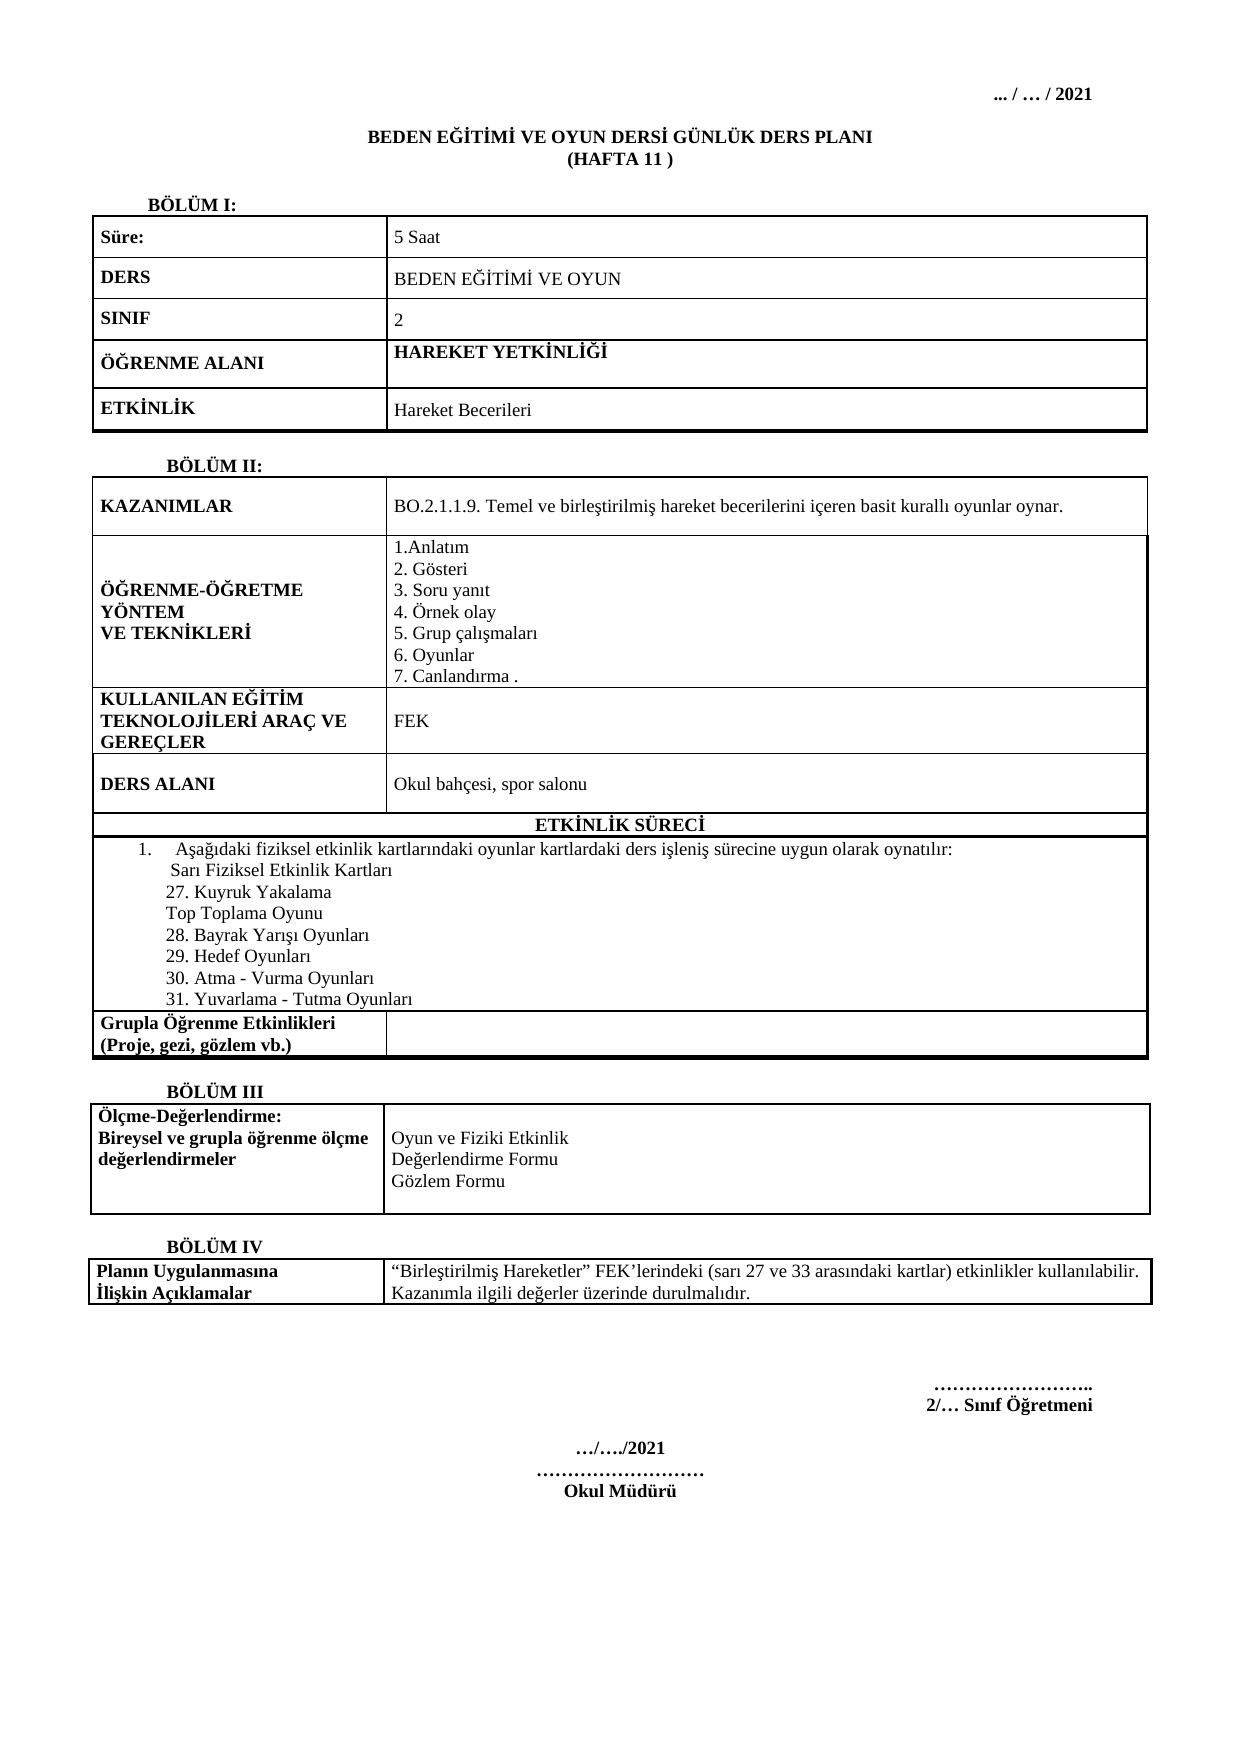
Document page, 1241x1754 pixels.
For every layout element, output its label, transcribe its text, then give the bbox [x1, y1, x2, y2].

text BÖLÜM II: [148, 455, 1093, 476]
table_cell BEDEN EĞİTİMİ VE OYUN [388, 258, 1146, 298]
table_header Ölçme-Değerlendirme: Bireysel ve grupla öğrenme ölçme değerlendirmeler [92, 1105, 383, 1213]
text ... / … / 2021 [148, 83, 1093, 105]
table_cell 2 [388, 299, 1146, 339]
table_cell ETKİNLİK SÜRECİ [94, 814, 1146, 835]
table_header 5 Saat [388, 217, 1146, 256]
text BEDEN EĞİTİMİ VE OYUN DERSİ GÜNLÜK DERS PLANI [148, 126, 1093, 148]
text (HAFTA 11 ) [148, 148, 1093, 169]
table_header “Birleştirilmiş Hareketler” FEK’lerindeki (sarı 27 ve 33 arasındaki kartlar) etkinlikler kullanılabilir. Kazanımla ilgili değerler üzerinde durulmalıdır. [385, 1260, 1150, 1303]
table_cell DERS ALANI [94, 754, 386, 812]
text …………………….. [148, 1372, 1093, 1394]
table_cell Grupla Öğrenme Etkinlikleri (Proje, gezi, gözlem vb.) [94, 1012, 386, 1055]
table_cell ÖĞRENME-ÖĞRETME YÖNTEM VE TEKNİKLERİ [93, 536, 386, 687]
text BÖLÜM I: [148, 193, 1093, 215]
table_cell ETKİNLİK [94, 389, 386, 429]
table_header BO.2.1.1.9. Temel ve birleştirilmiş hareket becerilerini içeren basit kurallı oyunlar oynar. [387, 478, 1147, 535]
table_cell 1.Anlatım 2. Gösteri 3. Soru yanıt 4. Örnek olay 5. Grup çalışmaları 6. Oyunlar 7. Canlandırma . [387, 536, 1146, 687]
table_header KAZANIMLAR [93, 478, 386, 535]
table_cell ÖĞRENME ALANI [94, 341, 386, 387]
table_cell SINIF [94, 299, 386, 339]
text …/…./2021 [148, 1437, 1093, 1459]
table_cell Okul bahçesi, spor salonu [387, 754, 1146, 812]
table_header Süre: [94, 217, 386, 256]
table_cell [387, 1012, 1146, 1055]
table_cell HAREKET YETKİNLİĞİ [388, 341, 1146, 387]
table_cell KULLANILAN EĞİTİM TEKNOLOJİLERİ ARAÇ VE GEREÇLER [93, 688, 386, 753]
text Okul Müdürü [148, 1480, 1093, 1502]
text ……………………… [148, 1459, 1093, 1480]
subtitle BÖLÜM III [148, 1081, 1093, 1103]
table_cell Aşağıdaki fiziksel etkinlik kartlarındaki oyunlar kartlardaki ders işleniş sürecine uygun olarak oynatılır: Sarı Fiziksel Etkinlik Kartları 27. Kuyruk Yakalama Top Toplama Oyunu 28. Bayrak Yarışı Oyunları 29. Hedef Oyunları 30. Atma - Vurma Oyunları 31. Yuvarlama - Tutma Oyunları [94, 838, 1146, 1010]
table_cell DERS [94, 258, 386, 298]
table_header Planın Uygulanmasına İlişkin Açıklamalar [90, 1260, 383, 1303]
subtitle BÖLÜM IV [148, 1236, 1093, 1258]
text 2/… Sınıf Öğretmeni [148, 1394, 1093, 1416]
table_cell FEK [387, 688, 1146, 753]
table_header Oyun ve Fiziki Etkinlik Değerlendirme Formu Gözlem Formu [385, 1105, 1149, 1213]
table_cell Hareket Becerileri [388, 389, 1146, 429]
